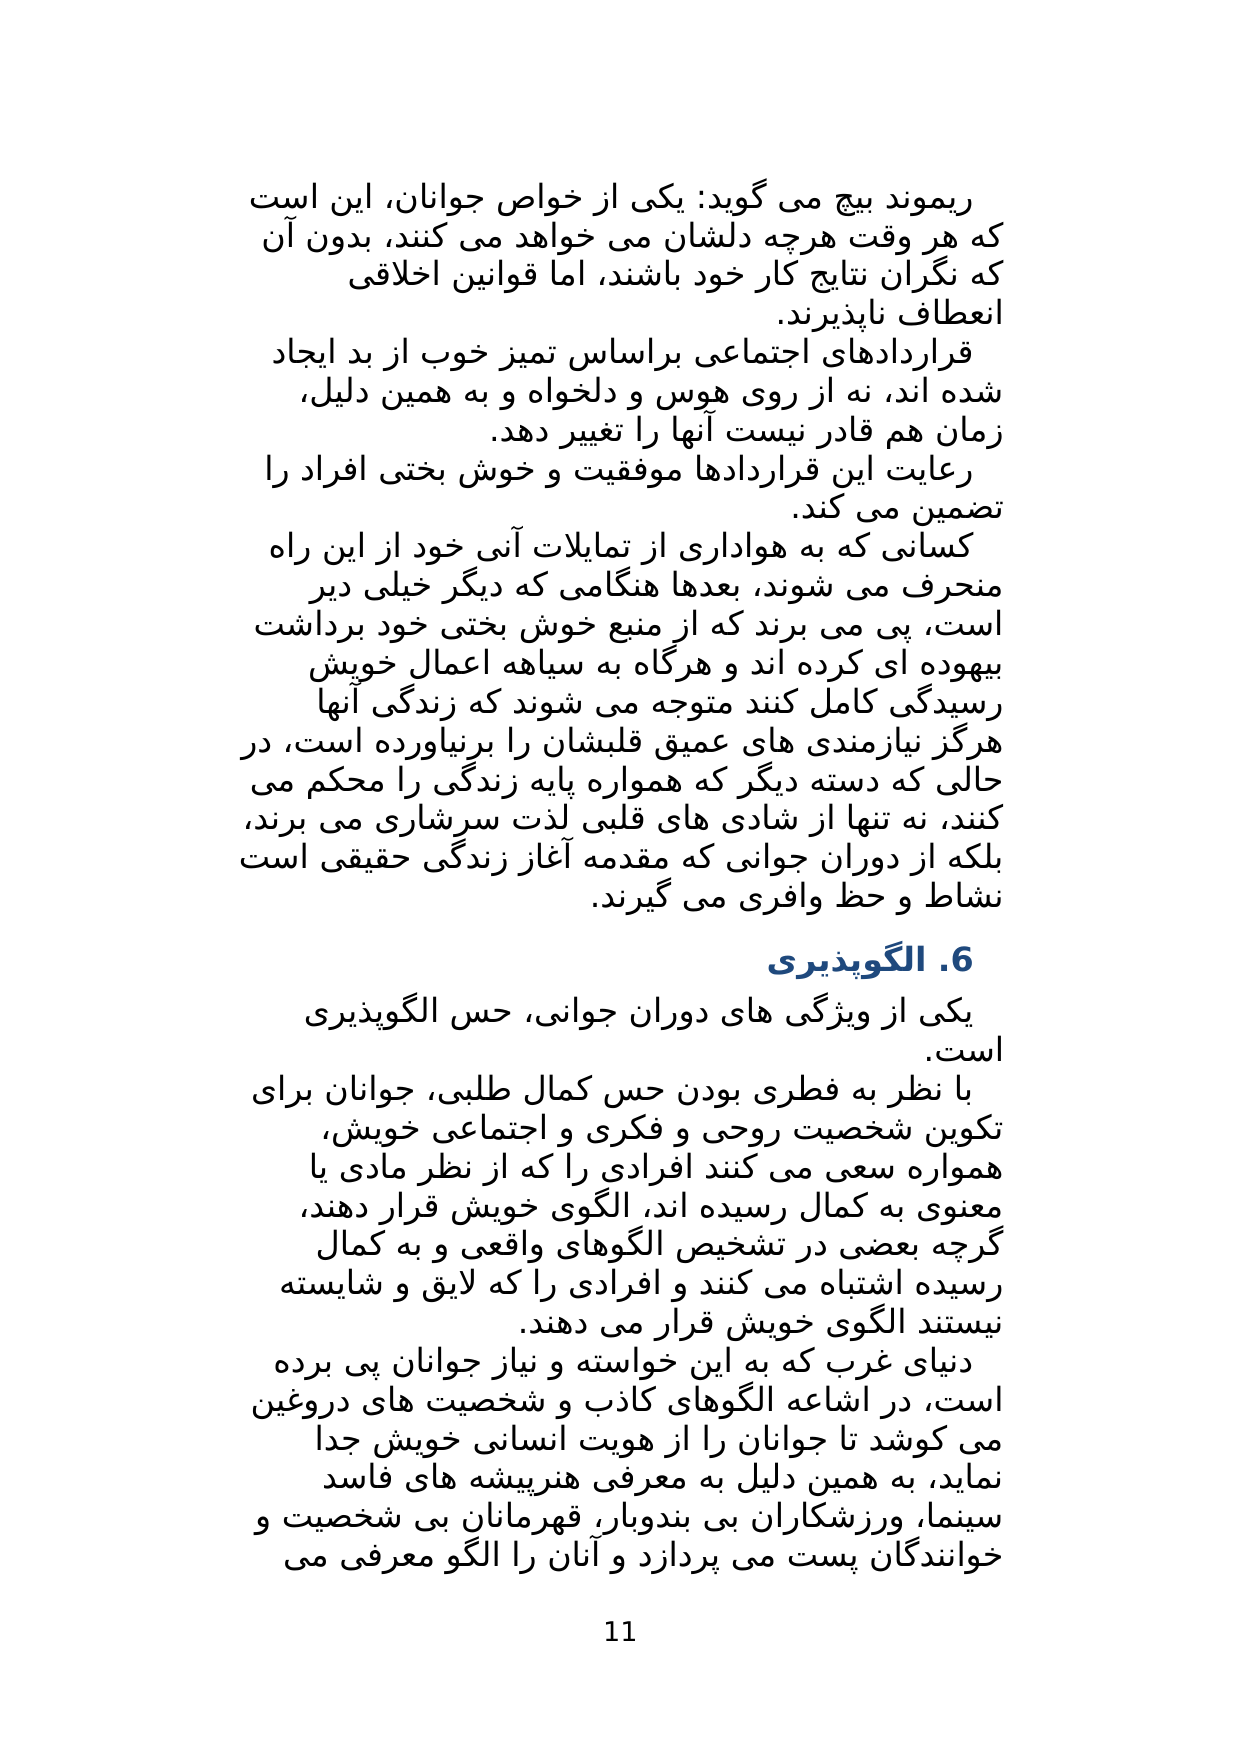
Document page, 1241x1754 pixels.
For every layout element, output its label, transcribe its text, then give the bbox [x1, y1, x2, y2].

text یکی از ویژگی های دوران جوانی، حس الگوپذیری است. [236, 992, 1004, 1069]
text رعایت این قراردادها موفقیت و خوش بختی افراد را تضمین می کند. [236, 449, 1004, 527]
subtitle 6. الگوپذیری [236, 940, 1004, 979]
text با نظر به فطری بودن حس کمال طلبی، جوانان برای تکوین شخصیت روحی و فکری و اجتماعی خویش، همواره سعی می کنند افرادی را که از نظر مادی یا معنوی به کمال رسیده اند، الگوی خویش قرار دهند، گرچه بعضی در تشخیص الگوهای واقعی و به کمال رسیده اشتباه می کنند و افرادی را که لایق و شایسته نیستند الگوی خویش قرار می دهند. [236, 1069, 1004, 1341]
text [236, 1341, 1004, 1574]
text کسانی که به هواداری از تمایلات آنی خود از این راه منحرف می شوند، بعدها هنگامی که دیگر خیلی دیر است، پی می برند که از منبع خوش بختی خود برداشت بیهوده ای کرده اند و هرگاه به سیاهه اعمال خویش رسیدگی کامل کنند متوجه می شوند که زندگی آنها هرگز نیازمندی های عمیق قلبشان را برنیاورده است، در حالی که دسته دیگر که همواره پایه زندگی را محکم می کنند، نه تنها از شادی های قلبی لذت سرشاری می برند، بلکه از دوران جوانی که مقدمه آغاز زندگی حقیقی است نشاط و حظ وافری می گیرند. [236, 527, 1004, 915]
text ریموند بیچ می گوید: یکی از خواص جوانان، این است که هر وقت هرچه دلشان می خواهد می کنند، بدون آن که نگران نتایج کار خود باشند، اما قوانین اخلاقی انعطاف ناپذیرند. [236, 177, 1004, 333]
text قراردادهای اجتماعی براساس تمیز خوب از بد ایجاد شده اند، نه از روی هوس و دلخواه و به همین دلیل، زمان هم قادر نیست آنها را تغییر دهد. [236, 333, 1004, 449]
